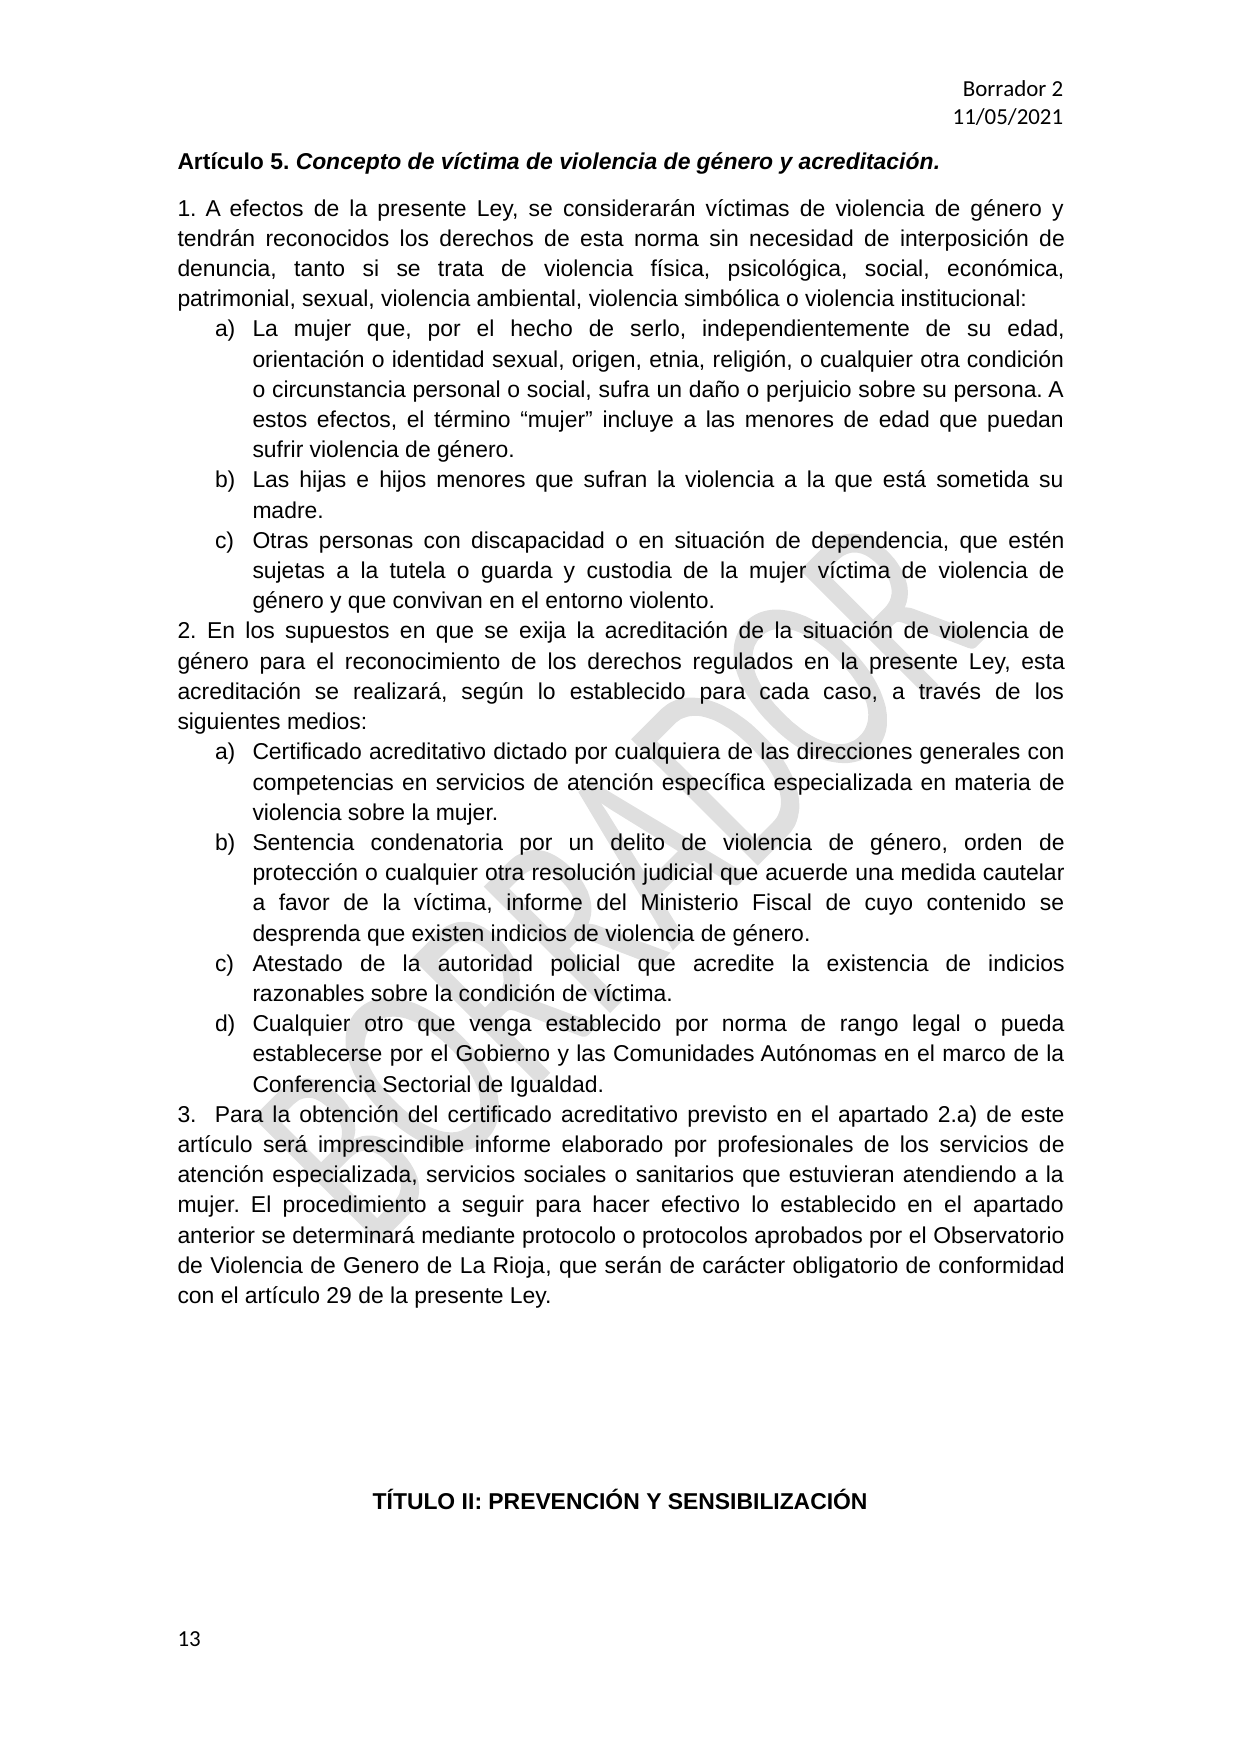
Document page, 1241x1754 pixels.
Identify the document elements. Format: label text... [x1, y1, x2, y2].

subtitle Artículo 5. Concepto de víctima de violencia de género y acreditación. [177, 148, 1063, 174]
list Cualquier otro que venga establecido por norma de rango legal o pueda establecerse por el Gobierno y las Comunidades Autónomas en el marco de la Conferencia Sectorial de Igualdad. [215, 1010, 1065, 1097]
text 2. En los supuestos en que se exija la acreditación de la situación de violencia de género para el reconocimiento de los derechos regulados en la presente Ley, esta acreditación se realizará, según lo establecido para cada caso, a través de los siguientes medios: [177, 617, 1065, 734]
list La mujer que, por el hecho de serlo, independientemente de su edad, orientación o identidad sexual, origen, etnia, religión, o cualquier otra condición o circunstancia personal o social, sufra un daño o perjuicio sobre su persona. A estos efectos, el término “mujer” incluye a las menores de edad que puedan sufrir violencia de género. [215, 315, 1065, 462]
text 3. Para la obtención del certificado acreditativo previsto en el apartado 2.a) de este artículo será imprescindible informe elaborado por profesionales de los servicios de atención especializada, servicios sociales o sanitarios que estuvieran atendiendo a la mujer. El procedimiento a seguir para hacer efectivo lo establecido en el apartado anterior se determinará mediante protocolo o protocolos aprobados por el Observatorio de Violencia de Genero de La Rioja, que serán de carácter obligatorio de conformidad con el artículo 29 de la presente Ley. [177, 1101, 1065, 1308]
list Certificado acreditativo dictado por cualquiera de las direcciones generales con competencias en servicios de atención específica especializada en materia de violencia sobre la mujer. [215, 738, 1065, 825]
list Atestado de la autoridad policial que acredite la existencia de indicios razonables sobre la condición de víctima. [215, 950, 1065, 1006]
list Sentencia condenatoria por un delito de violencia de género, orden de protección o cualquier otra resolución judicial que acuerde una medida cautelar a favor de la víctima, informe del Ministerio Fiscal de cuyo contenido se desprenda que existen indicios de violencia de género. [215, 829, 1065, 946]
text 1. A efectos de la presente Ley, se considerarán víctimas de violencia de género y tendrán reconocidos los derechos de esta norma sin necesidad de interposición de denuncia, tanto si se trata de violencia física, psicológica, social, económica, patrimonial, sexual, violencia ambiental, violencia simbólica o violencia institucional: [177, 194, 1065, 311]
subtitle TÍTULO II: PREVENCIÓN Y SENSIBILIZACIÓN [177, 1488, 1063, 1514]
list Otras personas con discapacidad o en situación de dependencia, que estén sujetas a la tutela o guarda y custodia de la mujer víctima de violencia de género y que convivan en el entorno violento. [215, 527, 1065, 613]
list Las hijas e hijos menores que sufran la violencia a la que está sometida su madre. [215, 466, 1065, 523]
